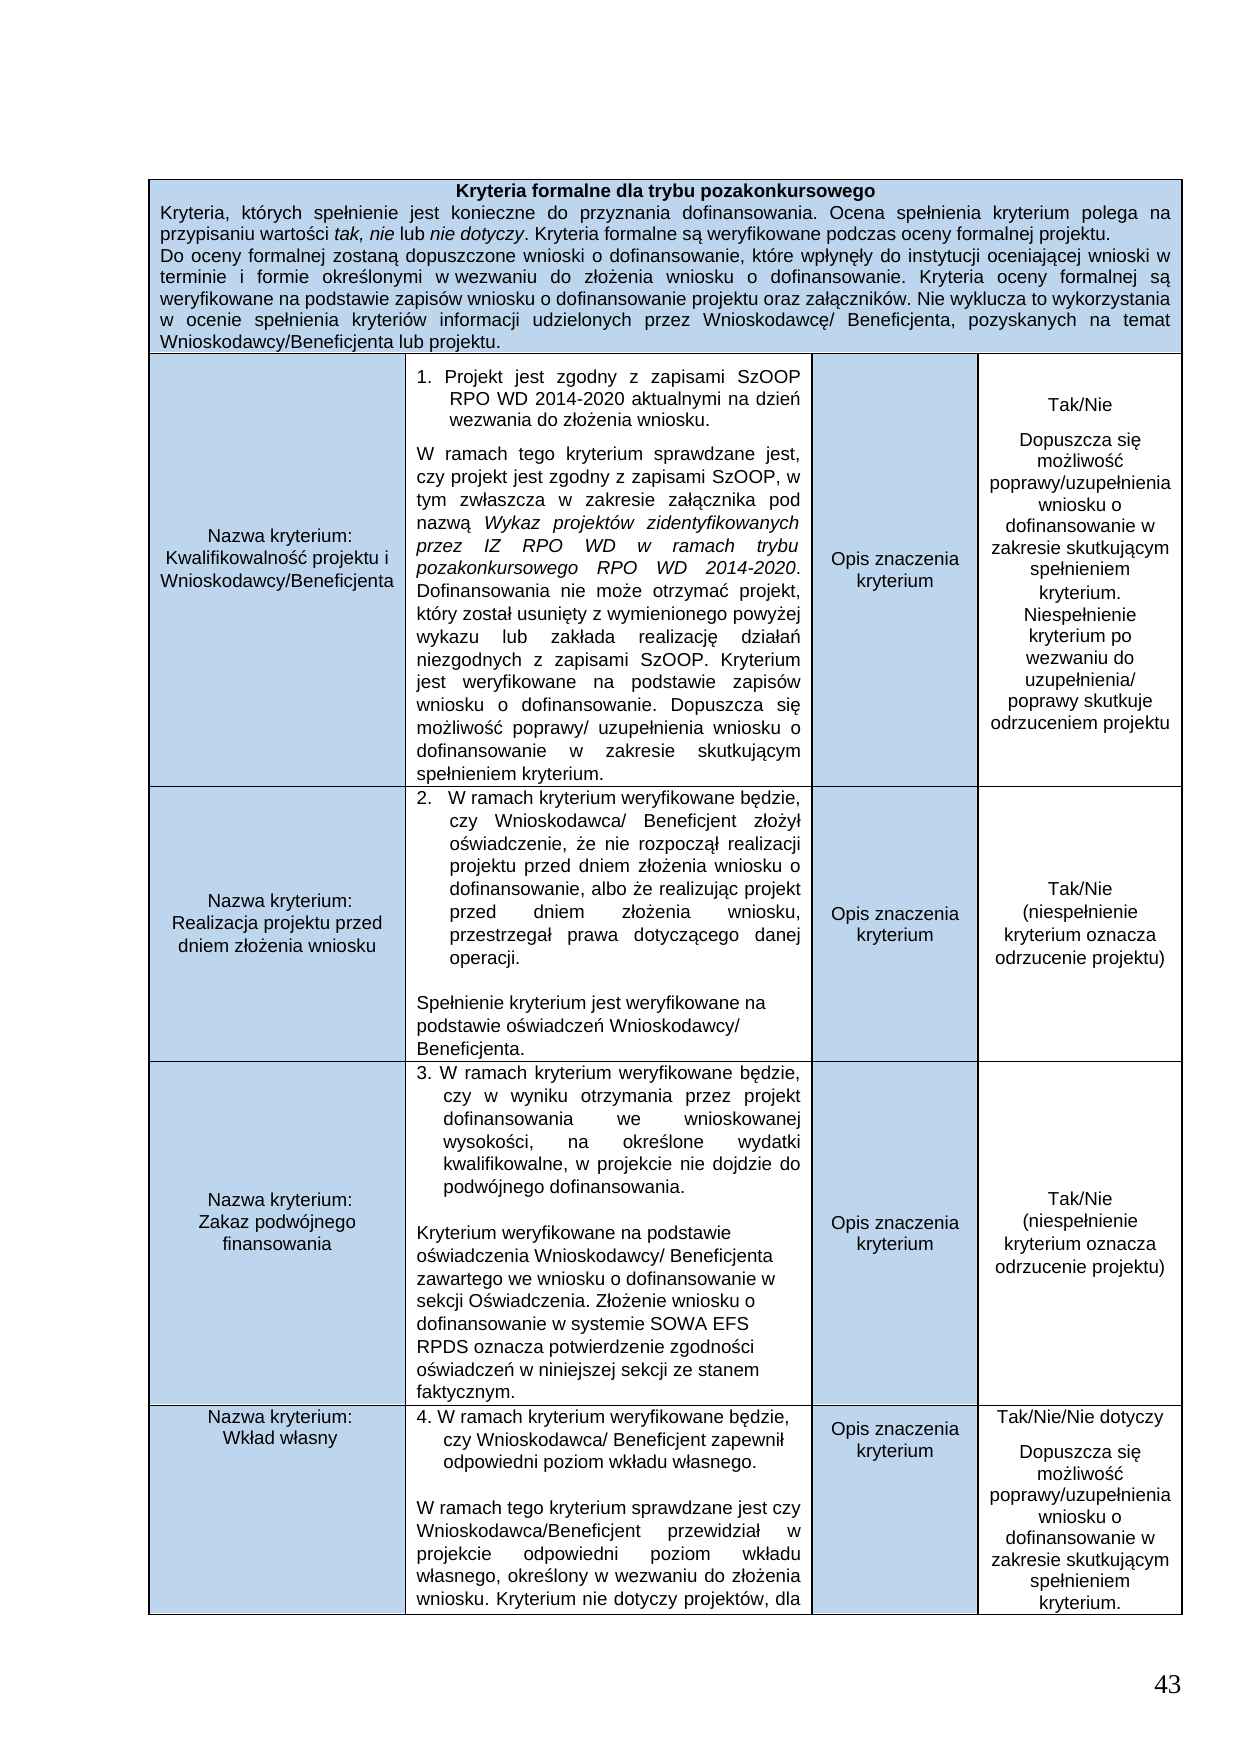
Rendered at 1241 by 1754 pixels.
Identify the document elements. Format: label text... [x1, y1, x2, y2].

table_cell Opis znaczenia kryterium [813, 787, 977, 1061]
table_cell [979, 1406, 1181, 1613]
table_cell Tak/Nie (niespełnienie kryterium oznacza odrzucenie projektu) [979, 1062, 1181, 1404]
table_cell 2. W ramach kryterium weryfikowane będzie, czy Wnioskodawca/ Beneficjent złożył oświadczenie, że nie rozpoczął realizacji projektu przed dniem złożenia wniosku o dofinansowanie, albo że realizując projekt przed dniem złożenia wniosku, przestrzegał prawa dotyczącego danej operacji. Spełnienie kryterium jest weryfikowane na podstawie oświadczeń Wnioskodawcy/ Beneficjenta. [406, 787, 811, 1061]
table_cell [150, 1406, 405, 1613]
table_cell 1. Projekt jest zgodny z zapisami SzOOP RPO WD 2014-2020 aktualnymi na dzień wezwania do złożenia wniosku. W ramach tego kryterium sprawdzane jest, czy projekt jest zgodny z zapisami SzOOP, w tym zwłaszcza w zakresie załącznika pod nazwą Wykaz projektów zidentyfikowanych przez IZ RPO WD w ramach trybu pozakonkursowego RPO WD 2014-2020. Dofinansowania nie może otrzymać projekt, który został usunięty z wymienionego powyżej wykazu lub zakłada realizację działań niezgodnych z zapisami SzOOP. Kryterium jest weryfikowane na podstawie zapisów wniosku o dofinansowanie. Dopuszcza się możliwość poprawy/ uzupełnienia wniosku o dofinansowanie w zakresie skutkującym spełnieniem kryterium. [406, 354, 811, 786]
table_cell Nazwa kryterium: Realizacja projektu przed dniem złożenia wniosku [150, 787, 405, 1061]
table_cell Opis znaczenia kryterium [813, 1062, 977, 1404]
table_cell Tak/Nie (niespełnienie kryterium oznacza odrzucenie projektu) [979, 787, 1181, 1061]
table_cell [813, 1406, 977, 1613]
table_cell Nazwa kryterium: Zakaz podwójnego finansowania [150, 1062, 405, 1404]
table_cell 3. W ramach kryterium weryfikowane będzie, czy w wyniku otrzymania przez projekt dofinansowania we wnioskowanej wysokości, na określone wydatki kwalifikowalne, w projekcie nie dojdzie do podwójnego dofinansowania. Kryterium weryfikowane na podstawie oświadczenia Wnioskodawcy/ Beneficjenta zawartego we wniosku o dofinansowanie w sekcji Oświadczenia. Złożenie wniosku o dofinansowanie w systemie SOWA EFS RPDS oznacza potwierdzenie zgodności oświadczeń w niniejszej sekcji ze stanem faktycznym. [406, 1062, 811, 1404]
table_cell Opis znaczenia kryterium [813, 354, 977, 786]
table_cell Nazwa kryterium: Kwalifikowalność projektu i Wnioskodawcy/Beneficjenta [150, 354, 405, 786]
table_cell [406, 1406, 811, 1613]
table_cell Tak/Nie Dopuszcza się możliwość poprawy/uzupełnienia wniosku o dofinansowanie w zakresie skutkującym spełnieniem kryterium. Niespełnienie kryterium po wezwaniu do uzupełnienia/ poprawy skutkuje odrzuceniem projektu [979, 354, 1181, 786]
table_header Kryteria formalne dla trybu pozakonkursowego Kryteria, których spełnienie jest konieczne do przyznania dofinansowania. Ocena spełnienia kryterium polega na przypisaniu wartości tak, nie lub nie dotyczy. Kryteria formalne są weryfikowane podczas oceny formalnej projektu. Do oceny formalnej zostaną dopuszczone wnioski o dofinansowanie, które wpłynęły do instytucji oceniającej wnioski w terminie i formie określonymi w wezwaniu do złożenia wniosku o dofinansowanie. Kryteria oceny formalnej są weryfikowane na podstawie zapisów wniosku o dofinansowanie projektu oraz załączników. Nie wyklucza to wykorzystania w ocenie spełnienia kryteriów informacji udzielonych przez Wnioskodawcę/ Beneficjenta, pozyskanych na temat Wnioskodawcy/Beneficjenta lub projektu. [150, 180, 1181, 352]
